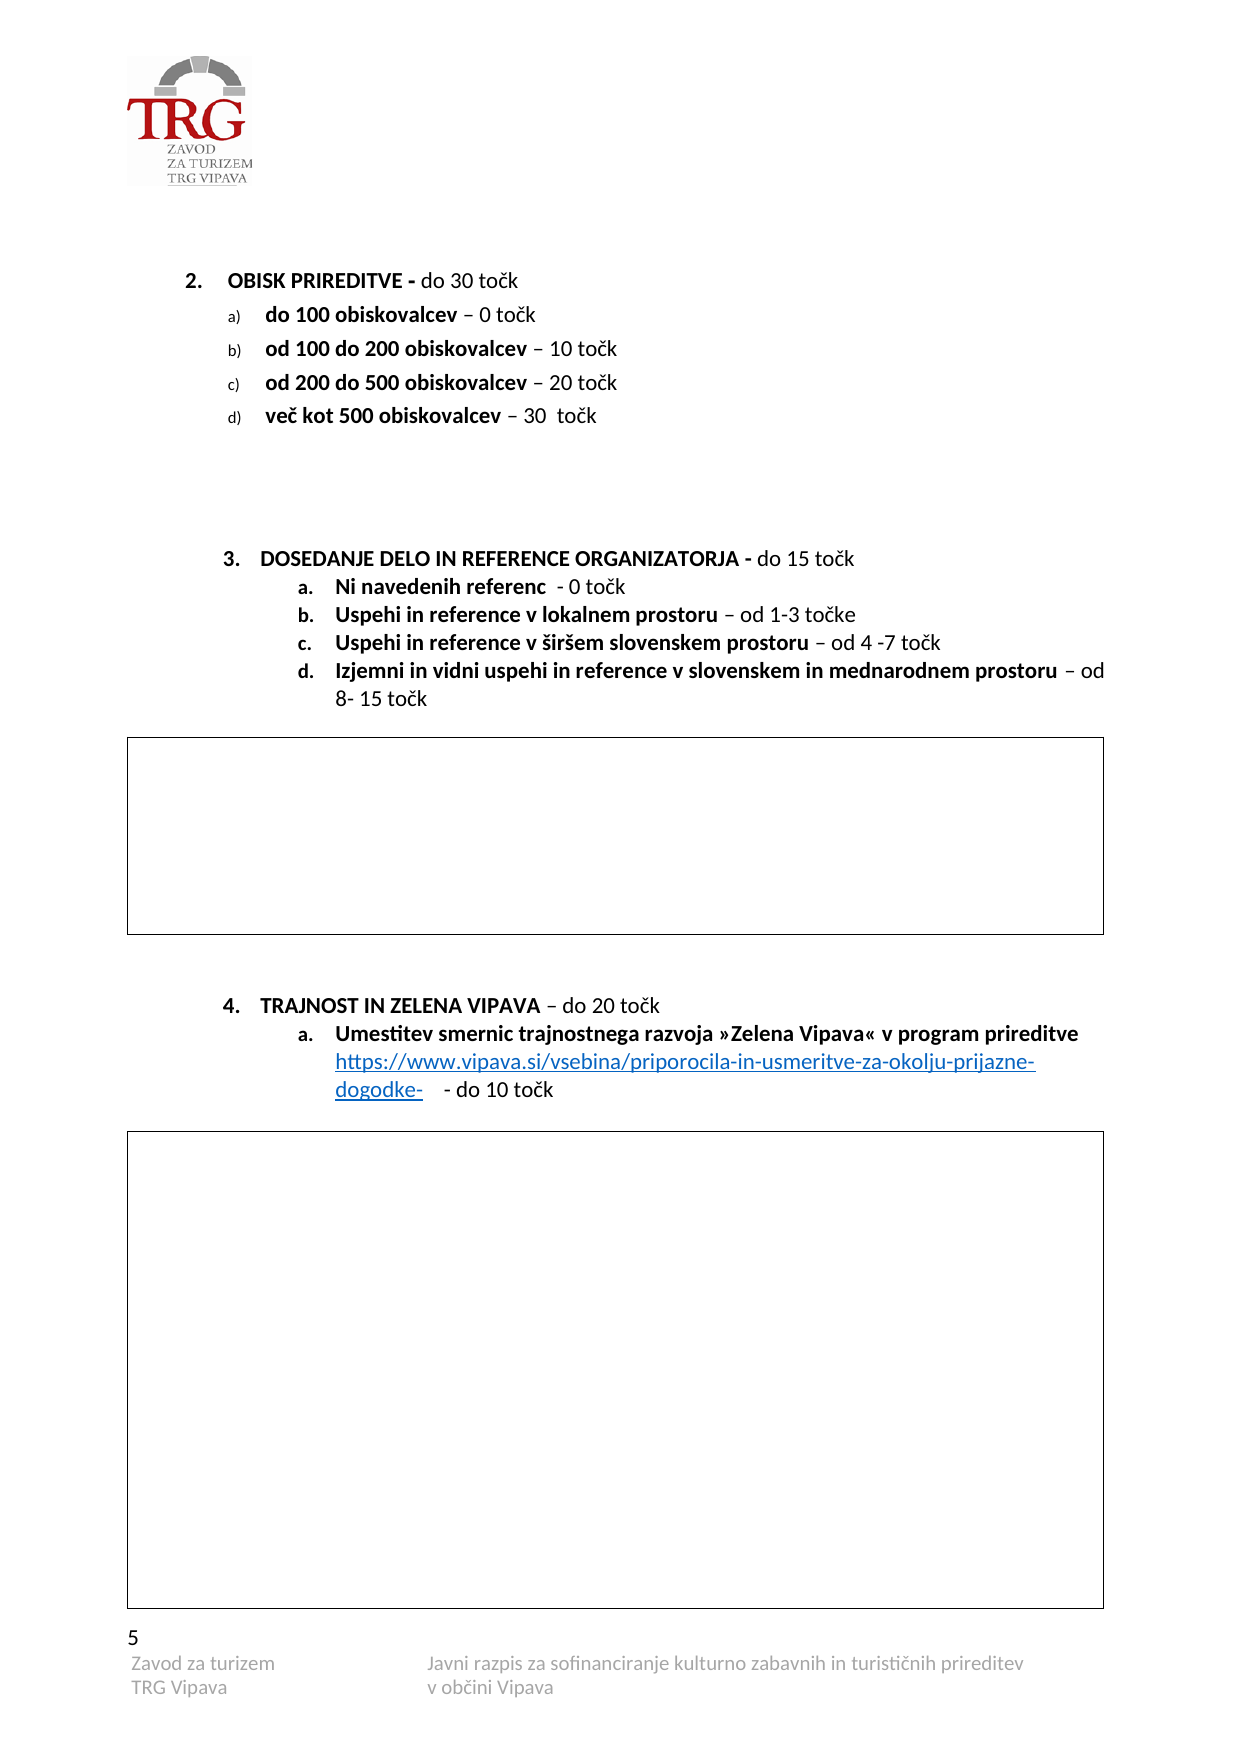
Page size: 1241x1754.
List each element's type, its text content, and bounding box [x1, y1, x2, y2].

list Uspehi in reference v lokalnem prostoru – od 1-3 točke [298, 601, 1087, 628]
list več kot 500 obiskovalcev – 30 točk [228, 402, 1105, 429]
list Umestitev smernic trajnostnega razvoja »Zelena Vipava« v program prireditve https://www.vipava.si/vsebina/priporocila-in-usmeritve-za-okolju-prijazne-dogodke- - do 10 točk [298, 1019, 1105, 1103]
list do 100 obiskovalcev – 0 točk [228, 300, 1105, 328]
list OBISK PRIREDITVE ‐ do 30 točk [185, 266, 1105, 294]
list Uspehi in reference v širšem slovenskem prostoru – od 4 -7 točk [298, 628, 1087, 657]
list Ni navedenih referenc - 0 točk [298, 572, 1087, 601]
picture [127, 56, 253, 186]
list od 100 do 200 obiskovalcev – 10 točk [228, 334, 1105, 362]
list Izjemni in vidni uspehi in reference v slovenskem in mednarodnem prostoru – od 8- 15 točk [298, 657, 1105, 713]
table_header [128, 1132, 1103, 1608]
list DOSEDANJE DELO IN REFERENCE ORGANIZATORJA - do 15 točk [223, 544, 1087, 572]
list od 200 do 500 obiskovalcev – 20 točk [228, 368, 1105, 396]
list TRAJNOST IN ZELENA VIPAVA – do 20 točk [223, 991, 1105, 1019]
table_header [128, 738, 1103, 934]
